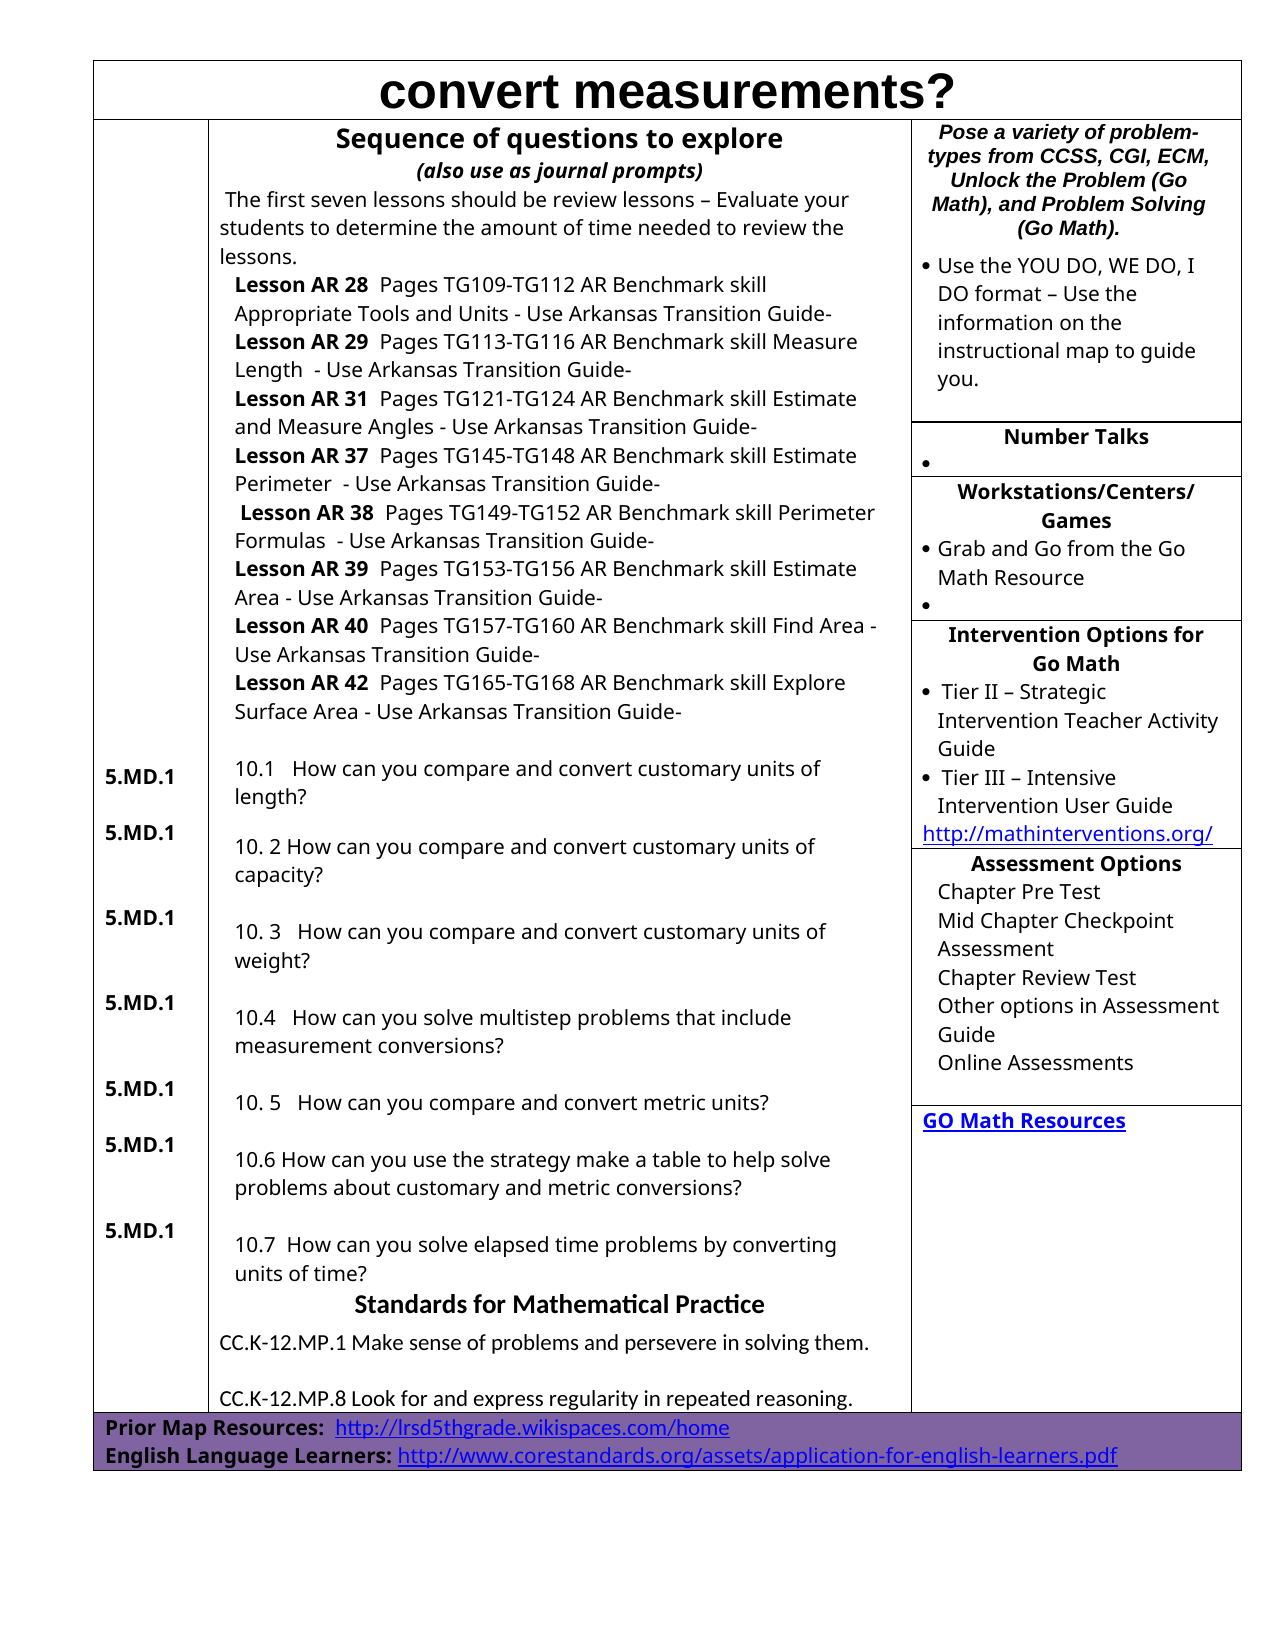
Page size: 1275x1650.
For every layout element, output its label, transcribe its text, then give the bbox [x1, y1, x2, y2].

table_cell Prior Map Resources: http://lrsd5thgrade.wikispaces.com/home English Language Learners: http://www.corestandards.org/assets/application-for-english-learners.pdf [94, 1413, 1241, 1470]
table_cell 5.MD.1 5.MD.1 5.MD.1 5.MD.1 5.MD.1 5.MD.1 5.MD.1 [94, 120, 208, 1412]
table_cell Number Talks [912, 423, 1241, 476]
table_cell Sequence of questions to explore (also use as journal prompts) The first seven lessons should be review lessons – Evaluate your students to determine the amount of time needed to review the lessons. Lesson AR 28 Pages TG109-TG112 AR Benchmark skill Appropriate Tools and Units - Use Arkansas Transition Guide- Lesson AR 29 Pages TG113-TG116 AR Benchmark skill Measure Length - Use Arkansas Transition Guide- Lesson AR 31 Pages TG121-TG124 AR Benchmark skill Estimate and Measure Angles - Use Arkansas Transition Guide- Lesson AR 37 Pages TG145-TG148 AR Benchmark skill Estimate Perimeter - Use Arkansas Transition Guide- Lesson AR 38 Pages TG149-TG152 AR Benchmark skill Perimeter Formulas - Use Arkansas Transition Guide- Lesson AR 39 Pages TG153-TG156 AR Benchmark skill Estimate Area - Use Arkansas Transition Guide- Lesson AR 40 Pages TG157-TG160 AR Benchmark skill Find Area - Use Arkansas Transition Guide- Lesson AR 42 Pages TG165-TG168 AR Benchmark skill Explore Surface Area - Use Arkansas Transition Guide- 10.1 How can you compare and convert customary units of length? 10. 2 How can you compare and convert customary units of capacity? 10. 3 How can you compare and convert customary units of weight? 10.4 How can you solve multistep problems that include measurement conversions? 10. 5 How can you compare and convert metric units? 10.6 How can you use the strategy make a table to help solve problems about customary and metric conversions? 10.7 How can you solve elapsed time problems by converting units of time? Standards for Mathematical Practice CC.K-12.MP.1 Make sense of problems and persevere in solving them. CC.K-12.MP.8 Look for and express regularity in repeated reasoning. [209, 120, 911, 1412]
table_cell Assessment Options Chapter Pre Test Mid Chapter Checkpoint Assessment Chapter Review Test Other options in Assessment Guide Online Assessments [912, 849, 1241, 1105]
table_cell Intervention Options for Go Math Tier II – Strategic Intervention Teacher Activity Guide Tier III – Intensive Intervention User Guide http://mathinterventions.org/ [912, 621, 1241, 848]
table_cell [94, 61, 1241, 118]
table_cell GO Math Resources [912, 1106, 1241, 1412]
table_cell Workstations/Centers/Games Grab and Go from the Go Math Resource [912, 477, 1241, 619]
table_cell Pose a variety of problem-types from CCSS, CGI, ECM, Unlock the Problem (Go Math), and Problem Solving (Go Math). Use the YOU DO, WE DO, I DO format – Use the information on the instructional map to guide you. [912, 120, 1241, 421]
